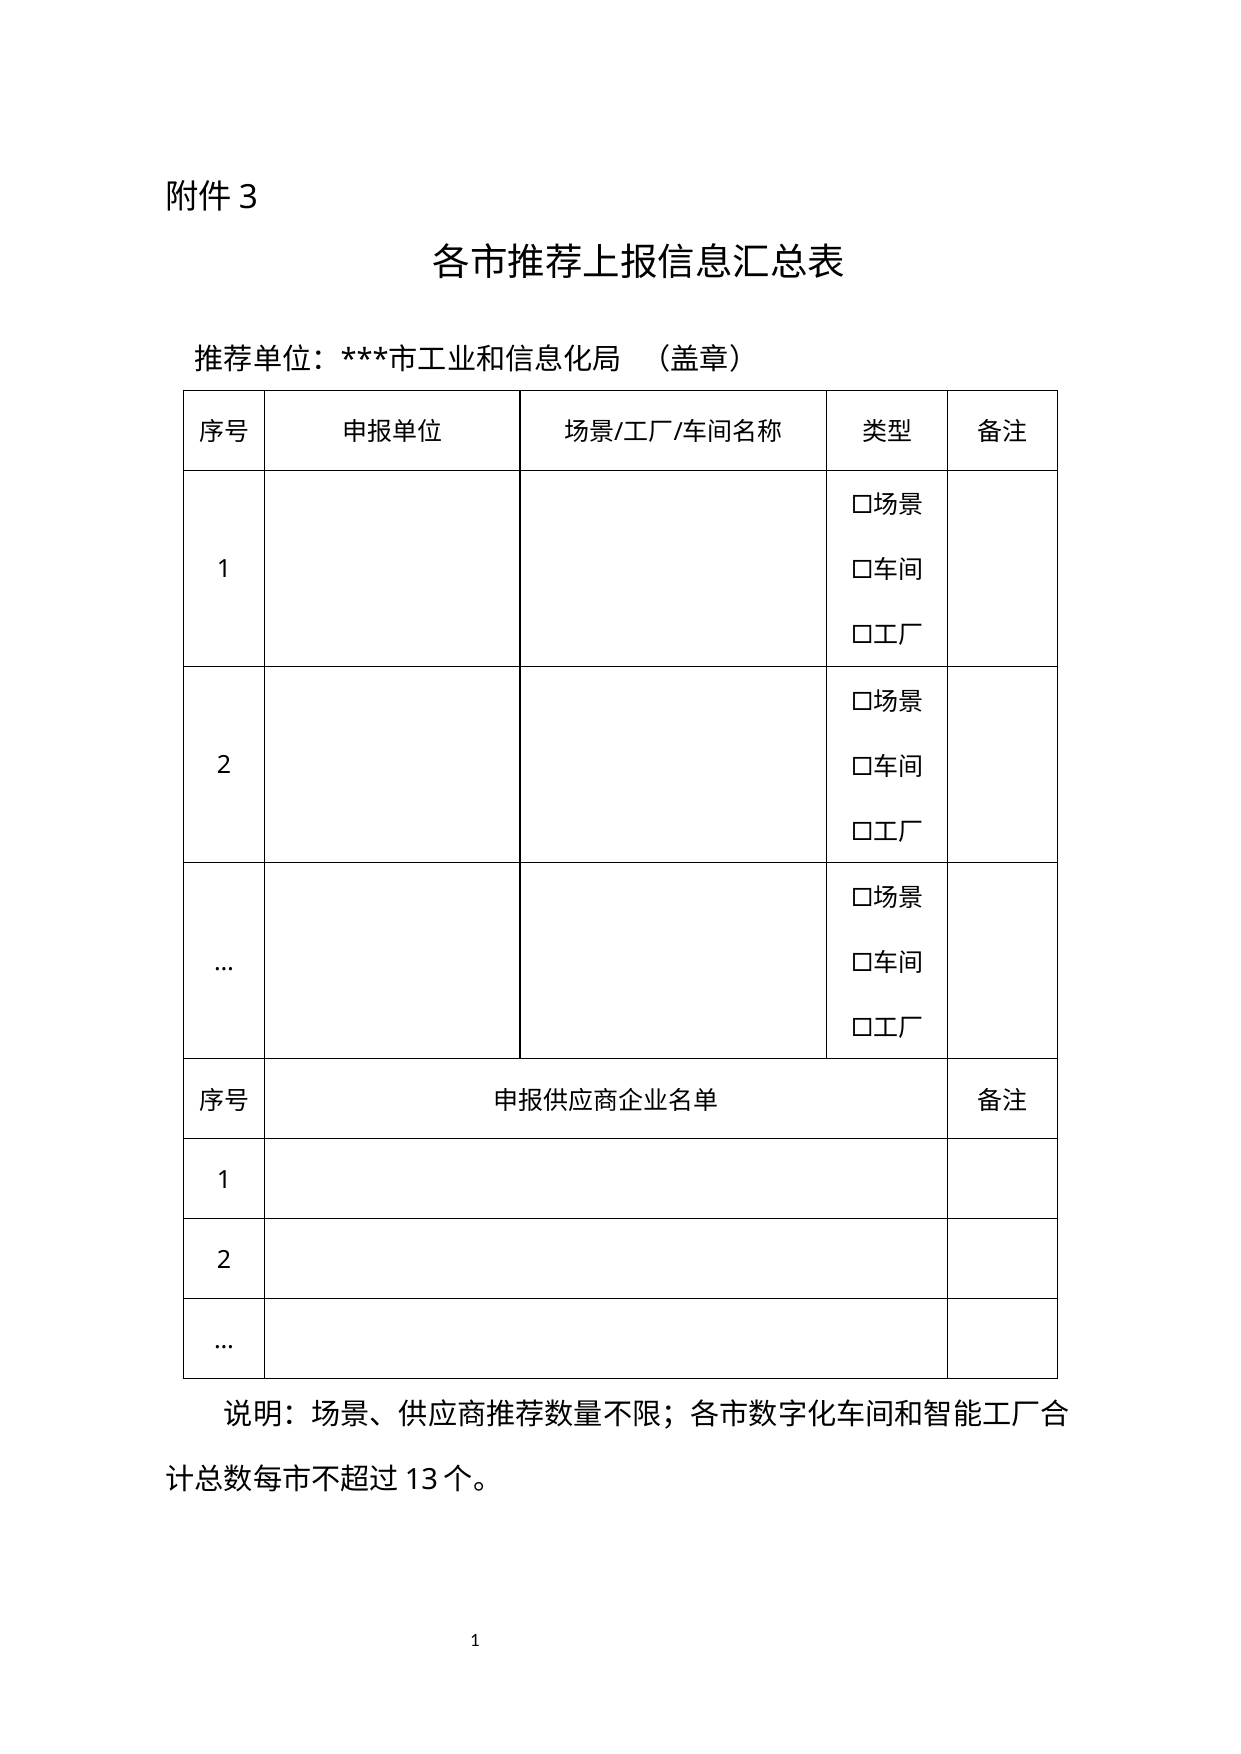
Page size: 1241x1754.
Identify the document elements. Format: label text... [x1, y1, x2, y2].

table_cell [948, 471, 1057, 666]
table_cell [265, 863, 519, 1058]
table_header 序号 [184, 391, 264, 469]
table_cell [948, 1139, 1057, 1218]
table_cell 2 [184, 1219, 264, 1298]
table_cell 场景 车间 工厂 [827, 667, 947, 862]
table_cell [948, 1299, 1057, 1378]
table_cell [948, 1219, 1057, 1298]
table_cell 场景 车间 工厂 [827, 863, 947, 1058]
table_cell [265, 1299, 947, 1378]
table_cell [265, 1139, 947, 1218]
text 推荐单位：***市工业和信息化局 （盖章） [165, 324, 1075, 389]
table_cell 2 [184, 667, 264, 862]
table_cell 场景 车间 工厂 [827, 471, 947, 666]
table_cell [521, 667, 826, 862]
table_header 类型 [827, 391, 947, 469]
table_cell 1 [184, 471, 264, 666]
text 附件3 [165, 162, 1075, 227]
table_header 场景/工厂/车间名称 [521, 391, 826, 469]
table_cell 备注 [948, 1059, 1057, 1138]
table_cell [521, 863, 826, 1058]
text 各市推荐上报信息汇总表 [165, 227, 1075, 292]
table_cell [521, 471, 826, 666]
table_cell 1 [184, 1139, 264, 1218]
table_header 备注 [948, 391, 1057, 469]
table_cell [265, 471, 519, 666]
table_cell … [184, 1299, 264, 1378]
table_header 申报单位 [265, 391, 519, 469]
table_cell [265, 667, 519, 862]
table_cell 申报供应商企业名单 [265, 1059, 947, 1138]
table_cell 序号 [184, 1059, 264, 1138]
table_cell [265, 1219, 947, 1298]
table_cell [948, 667, 1057, 862]
text 说明：场景、供应商推荐数量不限；各市数字化车间和智能工厂合计总数每市不超过13个。 [165, 1379, 1075, 1509]
table_cell … [184, 863, 264, 1058]
table_cell [948, 863, 1057, 1058]
